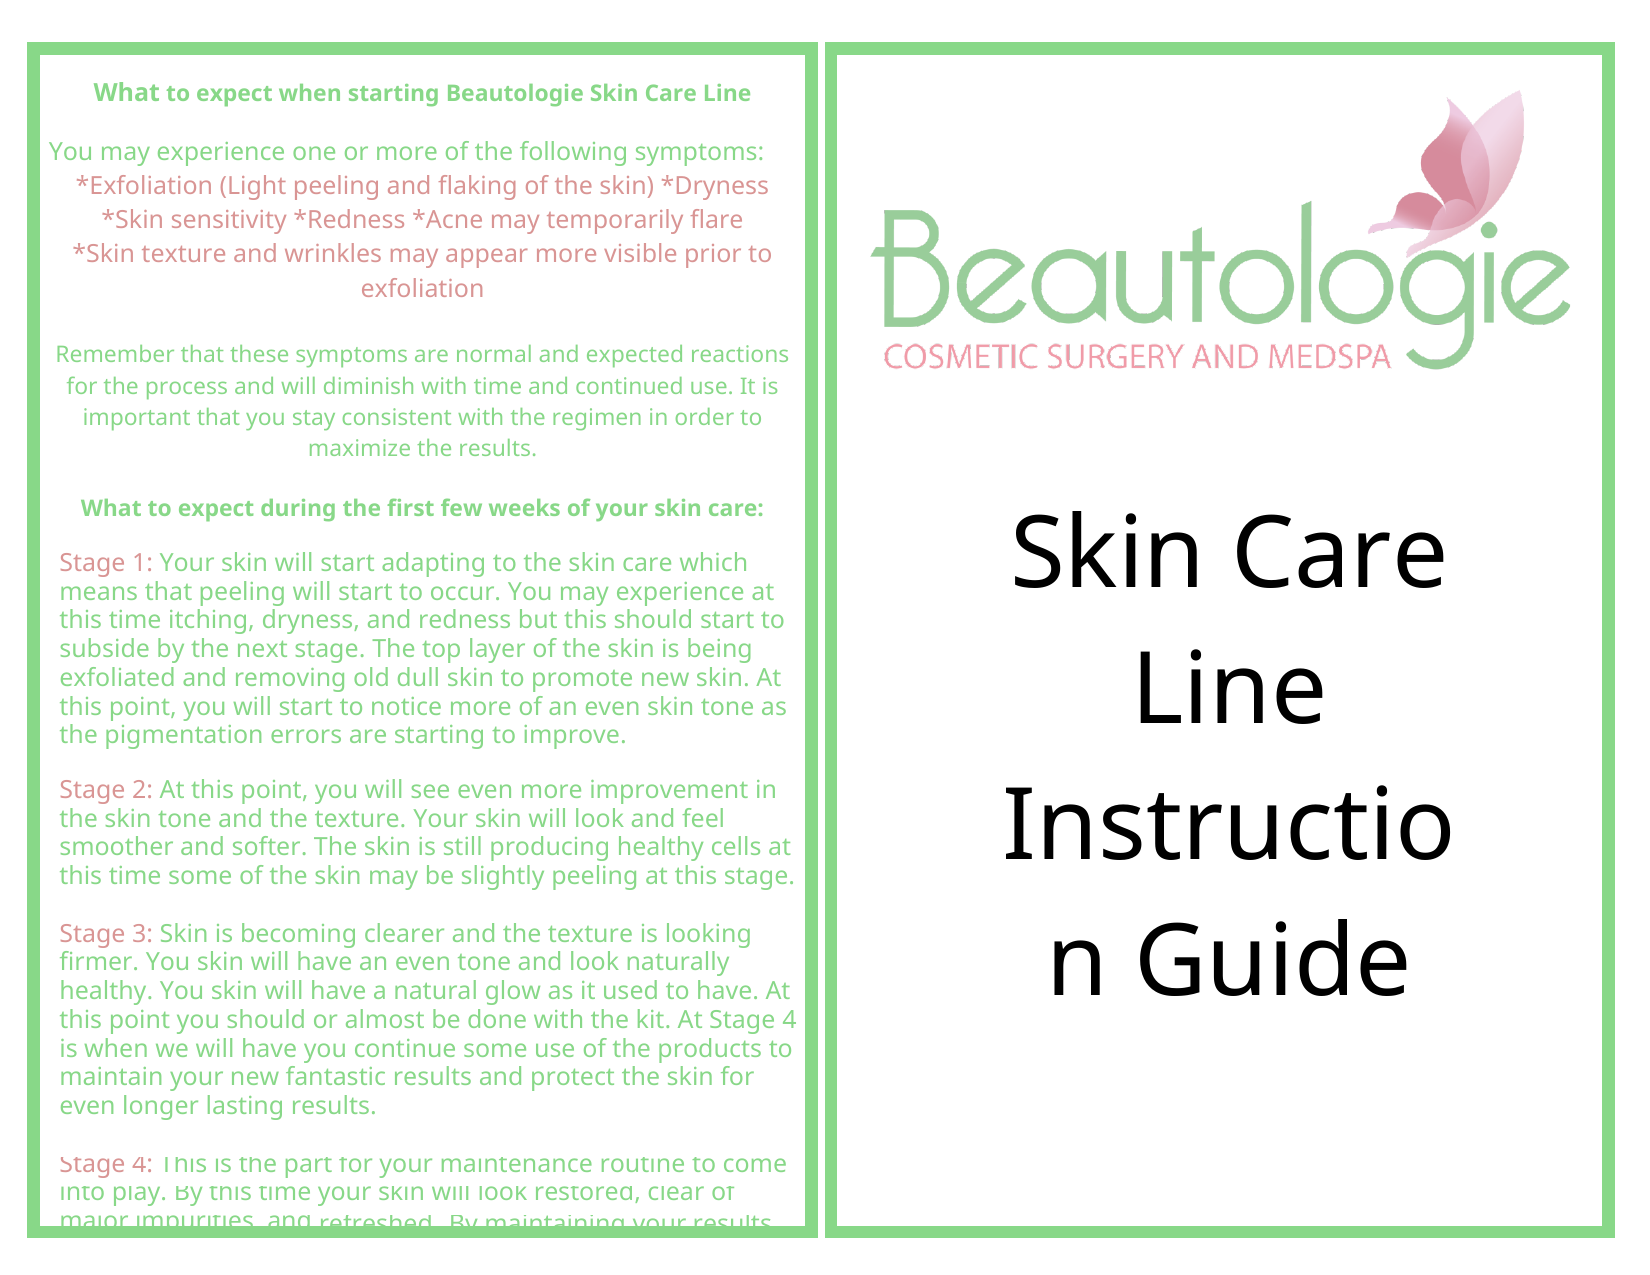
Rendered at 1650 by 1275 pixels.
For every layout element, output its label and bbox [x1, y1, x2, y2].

picture [869, 89, 1571, 370]
